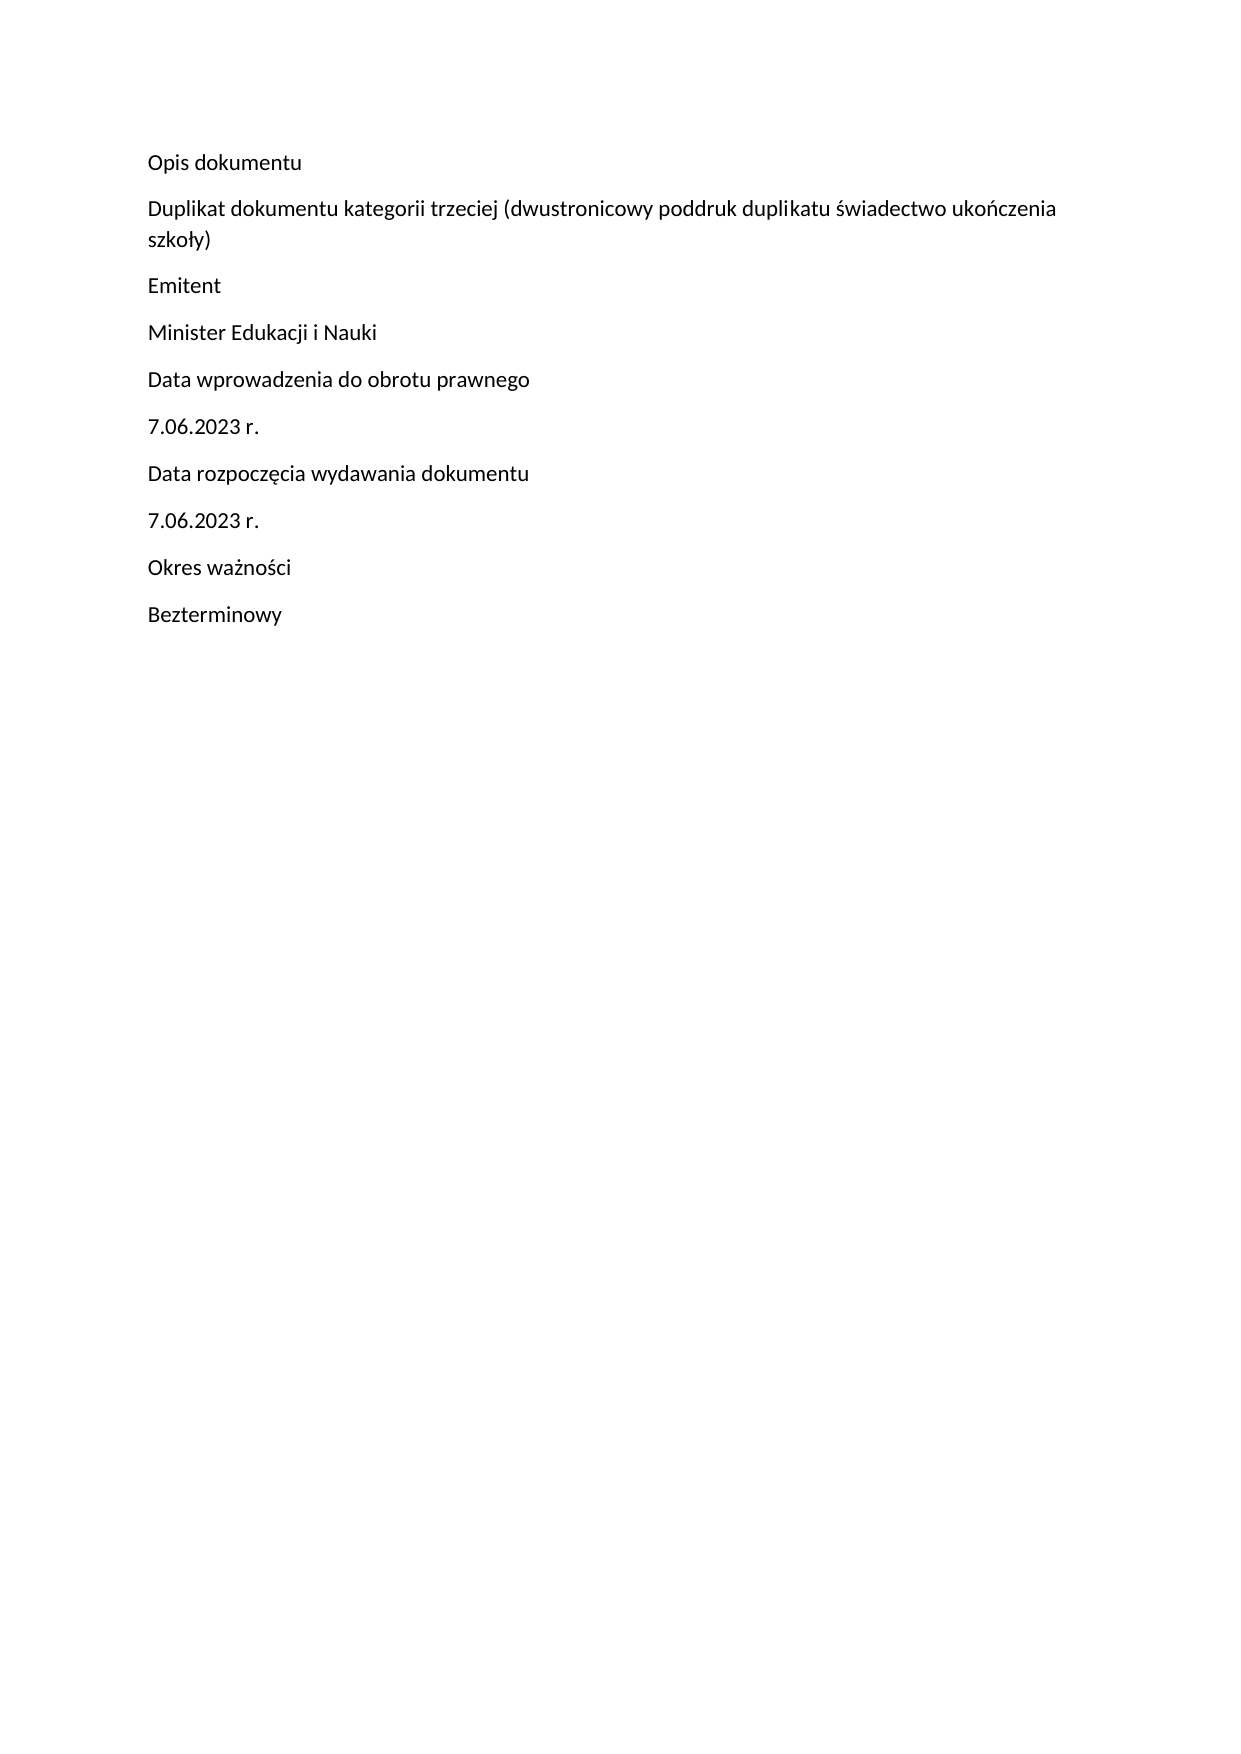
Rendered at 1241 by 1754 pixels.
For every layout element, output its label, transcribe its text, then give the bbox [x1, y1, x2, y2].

text Data wprowadzenia do obrotu prawnego [148, 365, 1093, 393]
text Okres ważności [148, 553, 1093, 581]
text 7.06.2023 r. [148, 506, 1093, 534]
text Duplikat dokumentu kategorii trzeciej (dwustronicowy poddruk duplikatu świadectwo ukończenia szkoły) [148, 194, 1093, 253]
text Opis dokumentu [148, 148, 1093, 176]
text Emitent [148, 272, 1093, 299]
text Data rozpoczęcia wydawania dokumentu [148, 459, 1093, 487]
text 7.06.2023 r. [148, 412, 1093, 440]
text Bezterminowy [148, 600, 1093, 628]
text Minister Edukacji i Nauki [148, 318, 1093, 346]
